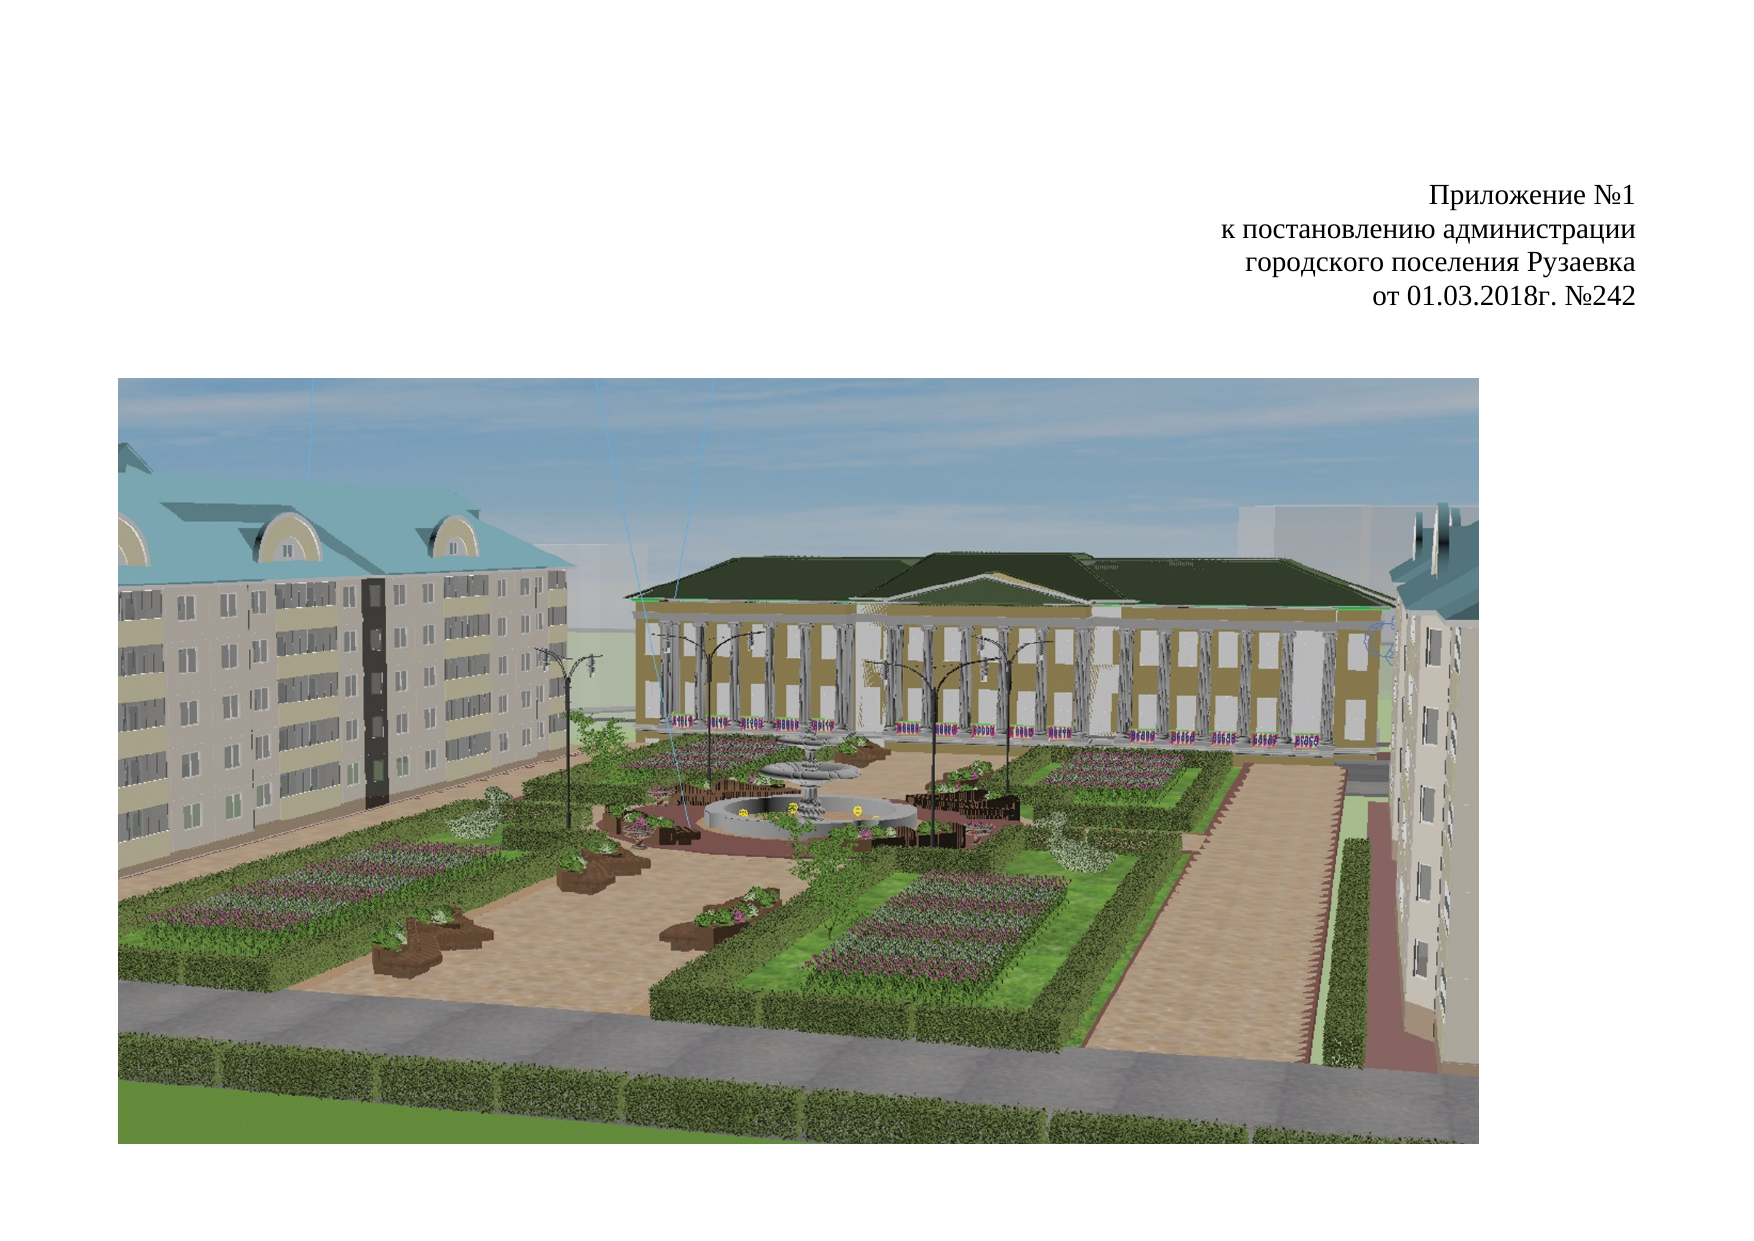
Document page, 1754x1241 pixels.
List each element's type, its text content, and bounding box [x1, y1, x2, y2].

picture [118, 378, 1479, 1144]
text Приложение №1 [118, 177, 1636, 211]
text от 01.03.2018г. №242 [118, 278, 1636, 311]
text городского поселения Рузаевка [118, 244, 1636, 278]
text к постановлению администрации [118, 211, 1636, 244]
